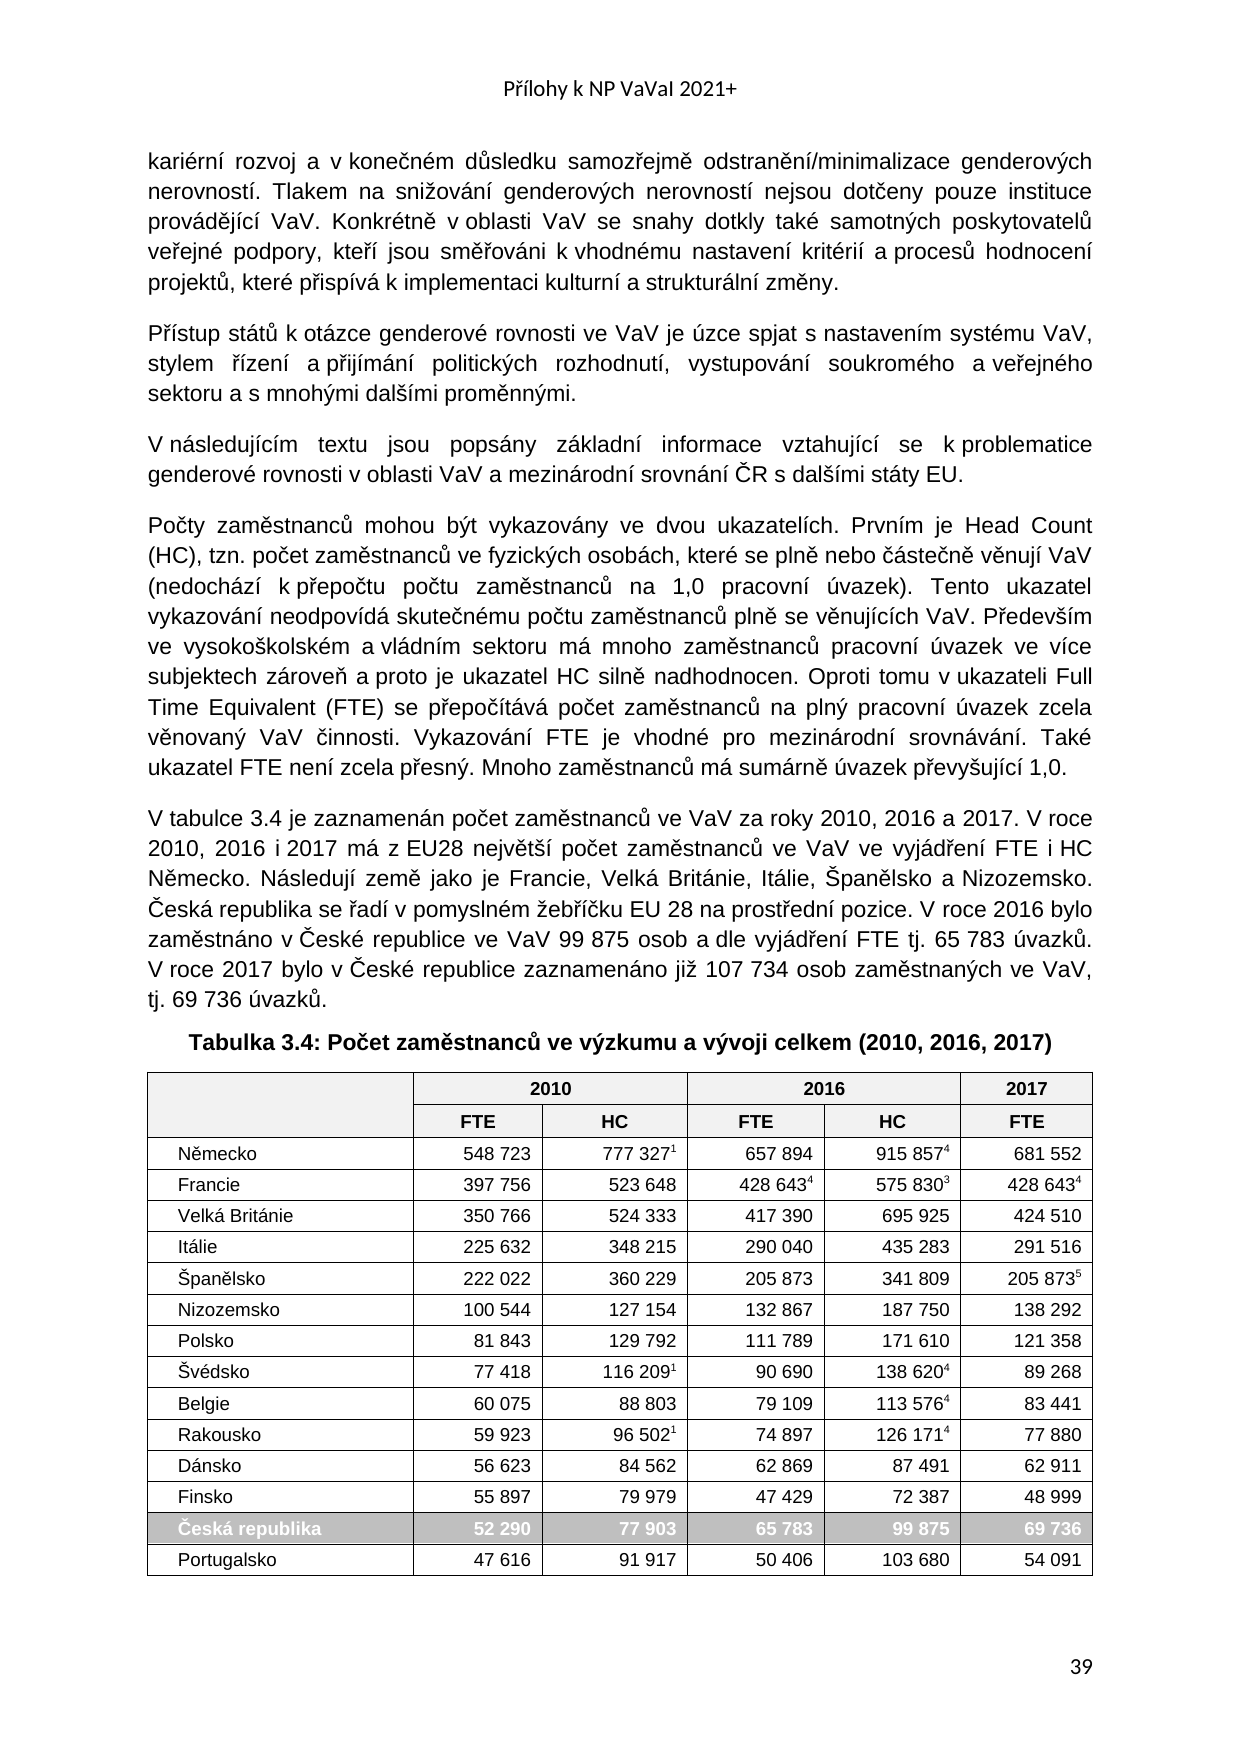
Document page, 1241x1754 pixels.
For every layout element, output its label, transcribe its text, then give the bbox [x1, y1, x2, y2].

table_cell 205 8735 [961, 1263, 1092, 1293]
table_cell 47 616 [414, 1545, 542, 1575]
table_cell 113 5764 [825, 1388, 960, 1418]
table_cell 103 680 [825, 1545, 960, 1575]
table_cell 79 109 [688, 1388, 824, 1418]
table_cell 60 075 [414, 1388, 542, 1418]
table_cell 65 783 [688, 1513, 824, 1543]
table_cell 50 406 [688, 1545, 824, 1575]
table_cell 55 897 [414, 1482, 542, 1512]
table_cell 435 283 [825, 1232, 960, 1262]
table_cell 87 491 [825, 1451, 960, 1481]
table_cell 79 979 [543, 1482, 687, 1512]
table_cell 127 154 [543, 1295, 687, 1325]
table_cell 205 873 [688, 1263, 824, 1293]
table_cell 681 552 [961, 1138, 1092, 1168]
table_cell 72 387 [825, 1482, 960, 1512]
table_cell Portugalsko [148, 1545, 413, 1575]
table_cell 88 803 [543, 1388, 687, 1418]
table_cell 575 8303 [825, 1170, 960, 1200]
table_cell 360 229 [543, 1263, 687, 1293]
table_header 2010 [414, 1073, 687, 1104]
table_cell 77 880 [961, 1420, 1092, 1450]
text V následujícím textu jsou popsány základní informace vztahující se k problematice genderové rovnosti v oblasti VaV a mezinárodní srovnání ČR s dalšími státy EU. [148, 431, 1093, 487]
table_cell 424 510 [961, 1201, 1092, 1231]
table_cell Belgie [148, 1388, 413, 1418]
table_cell 59 923 [414, 1420, 542, 1450]
table_cell 132 867 [688, 1295, 824, 1325]
table_header 2017 [961, 1073, 1092, 1104]
table_cell HC [825, 1105, 960, 1137]
table_cell Itálie [148, 1232, 413, 1262]
text Přístup států k otázce genderové rovnosti ve VaV je úzce spjat s nastavením systému VaV, stylem řízení a přijímání politických rozhodnutí, vystupování soukromého a veřejného sektoru a s mnohými dalšími proměnnými. [148, 319, 1093, 406]
table_cell 77 418 [414, 1357, 542, 1387]
table_cell Švédsko [148, 1357, 413, 1387]
table_cell 90 690 [688, 1357, 824, 1387]
table_cell 116 2091 [543, 1357, 687, 1387]
table_cell Španělsko [148, 1263, 413, 1293]
table_cell 91 917 [543, 1545, 687, 1575]
table_cell 54 091 [961, 1545, 1092, 1575]
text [148, 148, 1093, 295]
table_cell Nizozemsko [148, 1295, 413, 1325]
table_cell 915 8574 [825, 1138, 960, 1168]
table_cell 428 6434 [961, 1170, 1092, 1200]
table_cell FTE [414, 1105, 542, 1137]
table_cell HC [543, 1105, 687, 1137]
table_cell Polsko [148, 1326, 413, 1356]
table_cell 348 215 [543, 1232, 687, 1262]
table_cell 69 736 [961, 1513, 1092, 1543]
table_cell 291 516 [961, 1232, 1092, 1262]
table_cell 187 750 [825, 1295, 960, 1325]
table_cell 171 610 [825, 1326, 960, 1356]
table_cell 129 792 [543, 1326, 687, 1356]
table_cell Francie [148, 1170, 413, 1200]
table_cell 417 390 [688, 1201, 824, 1231]
table_header 2016 [688, 1073, 960, 1104]
table_cell 138 6204 [825, 1357, 960, 1387]
table_cell 341 809 [825, 1263, 960, 1293]
text V tabulce 3.4 je zaznamenán počet zaměstnanců ve VaV za roky 2010, 2016 a 2017. V roce 2010, 2016 i 2017 má z EU28 největší počet zaměstnanců ve VaV ve vyjádření FTE i HC Německo. Následují země jako je Francie, Velká Británie, Itálie, Španělsko a Nizozemsko. Česká republika se řadí v pomyslném žebříčku EU 28 na prostřední pozice. V roce 2016 bylo zaměstnáno v České republice ve VaV 99 875 osob a dle vyjádření FTE tj. 65 783 úvazků. V roce 2017 bylo v České republice zaznamenáno již 107 734 osob zaměstnaných ve VaV, tj. 69 736 úvazků. [148, 805, 1093, 1012]
table_cell 84 562 [543, 1451, 687, 1481]
table_cell Velká Británie [148, 1201, 413, 1231]
table_cell 138 292 [961, 1295, 1092, 1325]
table_cell 428 6434 [688, 1170, 824, 1200]
table_cell 225 632 [414, 1232, 542, 1262]
table_cell 48 999 [961, 1482, 1092, 1512]
table_cell 777 3271 [543, 1138, 687, 1168]
table_cell 523 648 [543, 1170, 687, 1200]
table_cell 126 1714 [825, 1420, 960, 1450]
table_cell 62 911 [961, 1451, 1092, 1481]
table_cell 100 544 [414, 1295, 542, 1325]
table_cell 99 875 [825, 1513, 960, 1543]
table_cell 47 429 [688, 1482, 824, 1512]
table_cell 81 843 [414, 1326, 542, 1356]
table_cell 52 290 [414, 1513, 542, 1543]
table_cell 77 903 [543, 1513, 687, 1543]
table_cell 548 723 [414, 1138, 542, 1168]
table_cell 74 897 [688, 1420, 824, 1450]
table_cell 62 869 [688, 1451, 824, 1481]
table_cell 89 268 [961, 1357, 1092, 1387]
text Počty zaměstnanců mohou být vykazovány ve dvou ukazatelích. Prvním je Head Count (HC), tzn. počet zaměstnanců ve fyzických osobách, které se plně nebo částečně věnují VaV (nedochází k přepočtu počtu zaměstnanců na 1,0 pracovní úvazek). Tento ukazatel vykazování neodpovídá skutečnému počtu zaměstnanců plně se věnujících VaV. Především ve vysokoškolském a vládním sektoru má mnoho zaměstnanců pracovní úvazek ve více subjektech zároveň a proto je ukazatel HC silně nadhodnocen. Oproti tomu v ukazateli Full Time Equivalent (FTE) se přepočítává počet zaměstnanců na plný pracovní úvazek zcela věnovaný VaV činnosti. Vykazování FTE je vhodné pro mezinárodní srovnávání. Také ukazatel FTE není zcela přesný. Mnoho zaměstnanců má sumárně úvazek převyšující 1,0. [148, 512, 1093, 780]
table_cell 222 022 [414, 1263, 542, 1293]
table_cell 397 756 [414, 1170, 542, 1200]
table_cell Dánsko [148, 1451, 413, 1481]
table_cell 350 766 [414, 1201, 542, 1231]
table_cell 290 040 [688, 1232, 824, 1262]
table_cell 111 789 [688, 1326, 824, 1356]
table_header [148, 1073, 413, 1137]
table_cell Finsko [148, 1482, 413, 1512]
table_cell Česká republika [148, 1513, 413, 1543]
table_cell Rakousko [148, 1420, 413, 1450]
table_cell FTE [961, 1105, 1092, 1137]
table_cell 83 441 [961, 1388, 1092, 1418]
table_cell 657 894 [688, 1138, 824, 1168]
table_cell FTE [688, 1105, 824, 1137]
table_cell Německo [148, 1138, 413, 1168]
table_cell 56 623 [414, 1451, 542, 1481]
table_cell 695 925 [825, 1201, 960, 1231]
table_cell 96 5021 [543, 1420, 687, 1450]
table_cell 121 358 [961, 1326, 1092, 1356]
table_cell 524 333 [543, 1201, 687, 1231]
